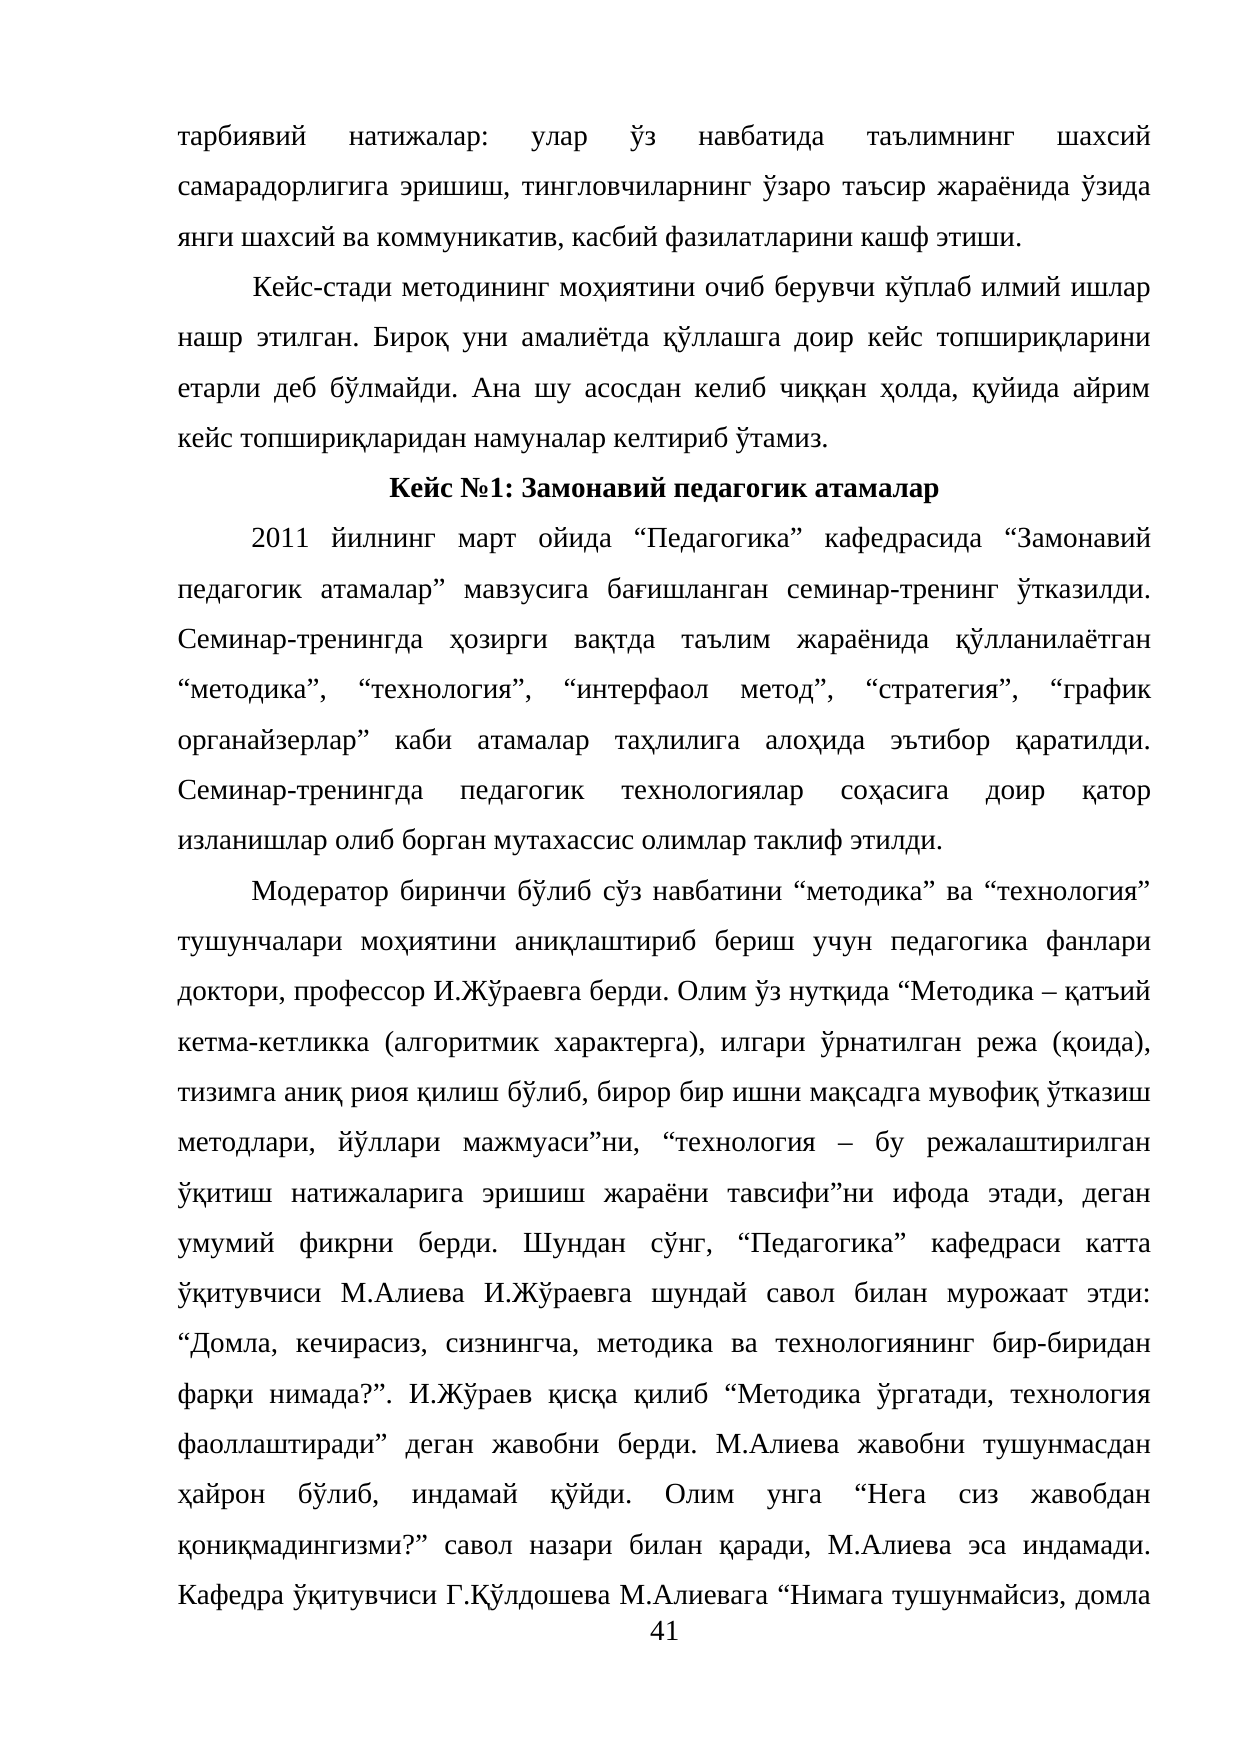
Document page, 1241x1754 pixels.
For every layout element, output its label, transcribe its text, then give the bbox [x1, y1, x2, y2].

text Кейс-стади методининг моҳиятини очиб берувчи кўплаб илмий ишлар нашр этилган. Бироқ уни амалиётда қўллашга доир кейс топшириқларини етарли деб бўлмайди. Ана шу асосдан келиб чиққан ҳолда, қуйида айрим кейс топшириқларидан намуналар келтириб ўтамиз. [177, 269, 1152, 453]
text Кейс №1: Замонавий педагогик атамалар [177, 470, 1152, 504]
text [177, 118, 1152, 252]
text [177, 873, 1152, 1611]
text 2011 йилнинг март ойида “Педагогика” кафедрасида “Замонавий педагогик атамалар” мавзусига бағишланган семинар-тренинг ўтказилди. Семинар-тренингда ҳозирги вақтда таълим жараёнида қўлланилаётган “методика”, “технология”, “интерфаол метод”, “стратегия”, “график органайзерлар” каби атамалар таҳлилига алоҳида эътибор қаратилди. Семинар-тренингда педагогик технологиялар соҳасига доир қатор изланишлар олиб борган мутахассис олимлар таклиф этилди. [177, 521, 1152, 856]
